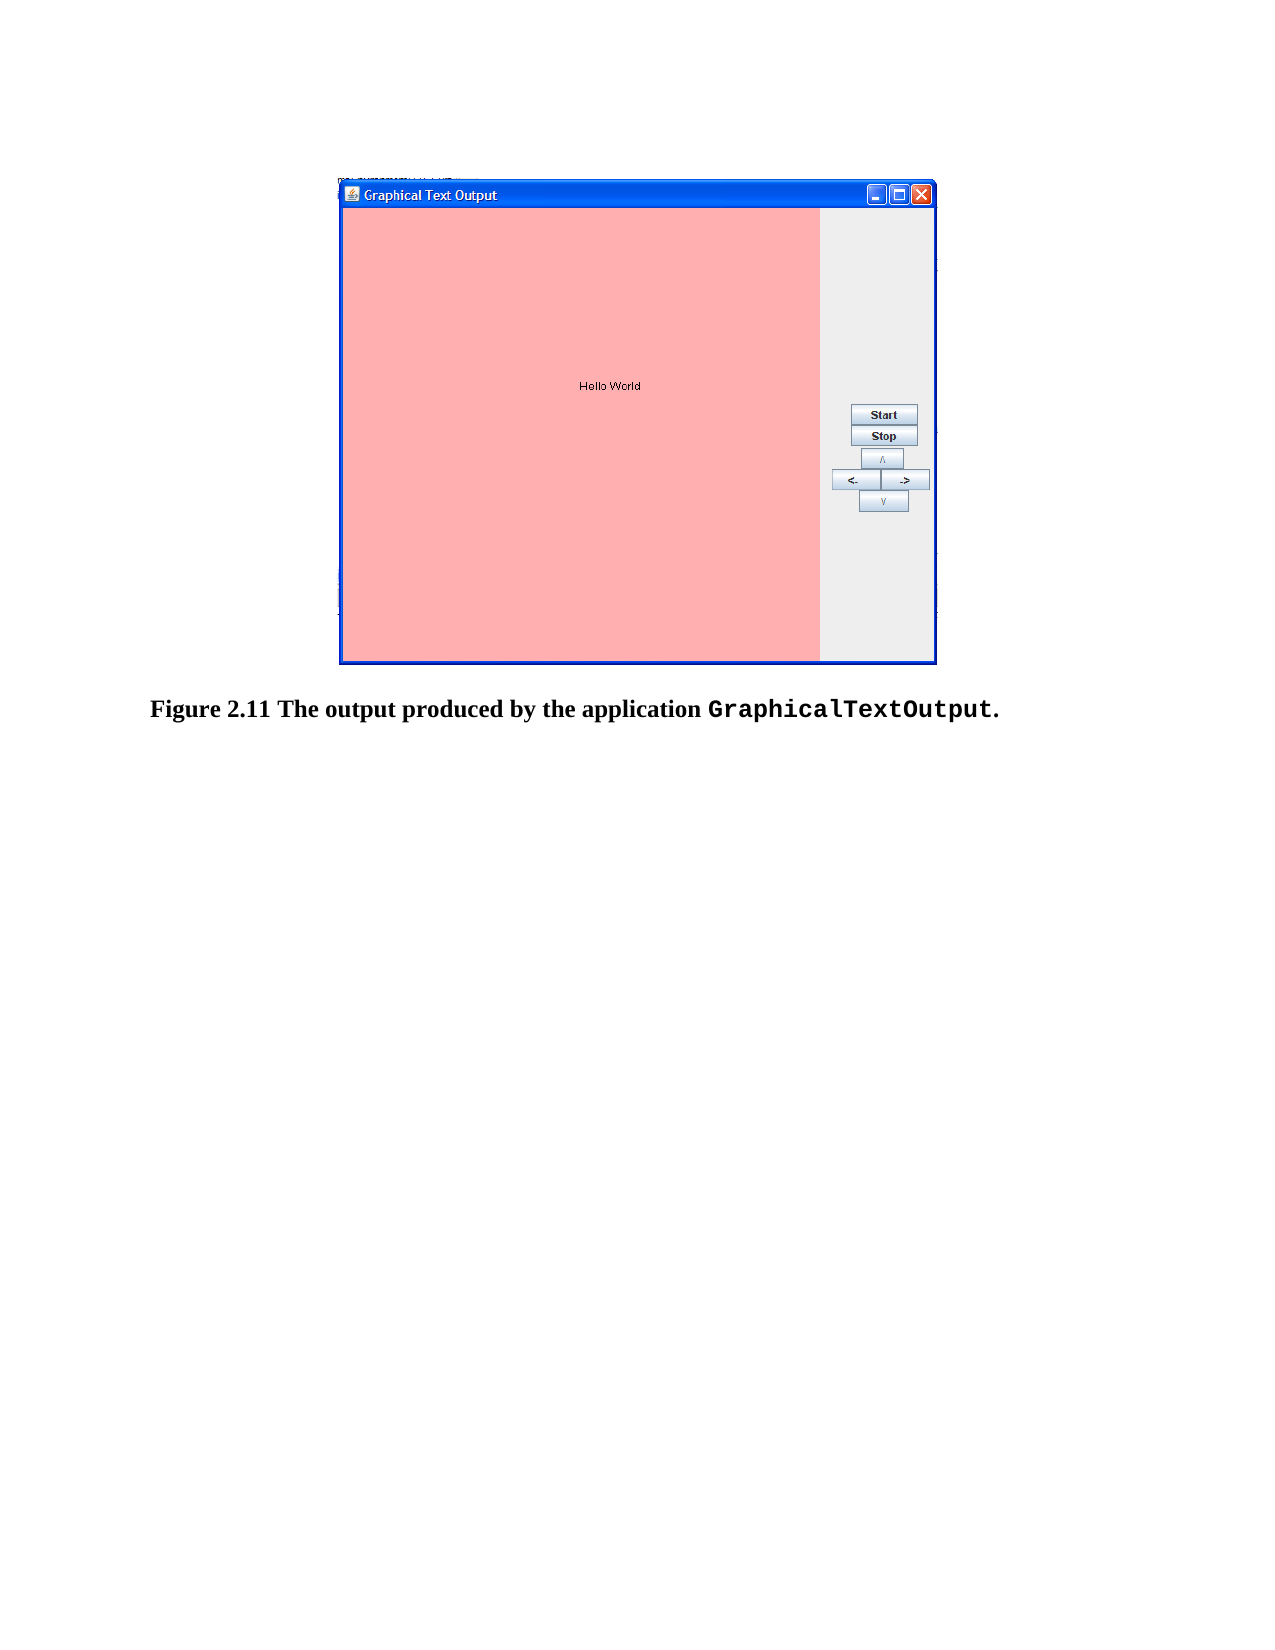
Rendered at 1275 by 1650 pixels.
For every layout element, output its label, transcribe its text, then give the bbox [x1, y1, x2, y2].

picture [337, 178, 938, 666]
text Figure 2.11 The output produced by the application GraphicalTextOutput. [150, 694, 1125, 725]
